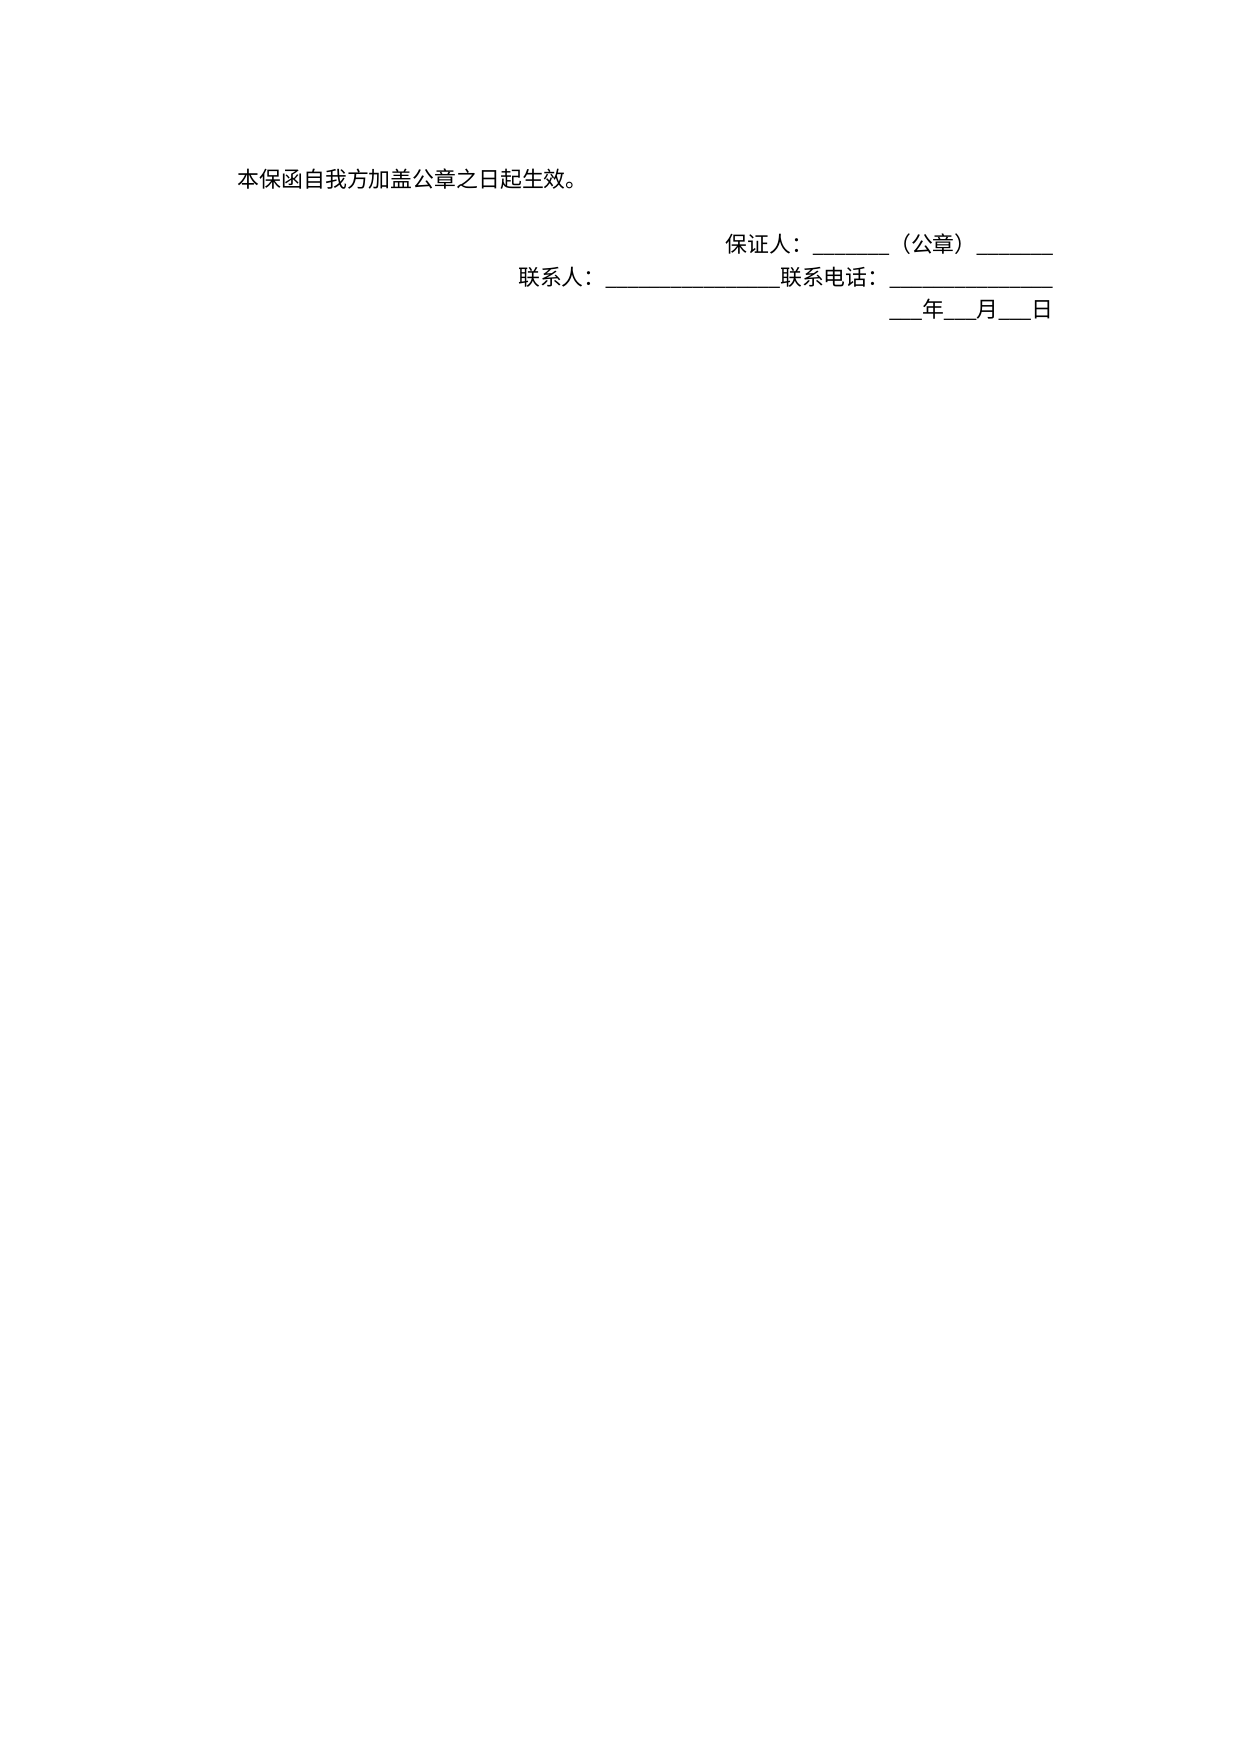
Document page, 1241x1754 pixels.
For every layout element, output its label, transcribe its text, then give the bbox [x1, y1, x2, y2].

text ___年___月___日 [187, 292, 1053, 324]
text 保证人：_______（公章）_______ [187, 227, 1053, 259]
text 本保函自我方加盖公章之日起生效。 [187, 162, 1053, 194]
text 联系人：________________联系电话：_______________ [187, 259, 1053, 292]
